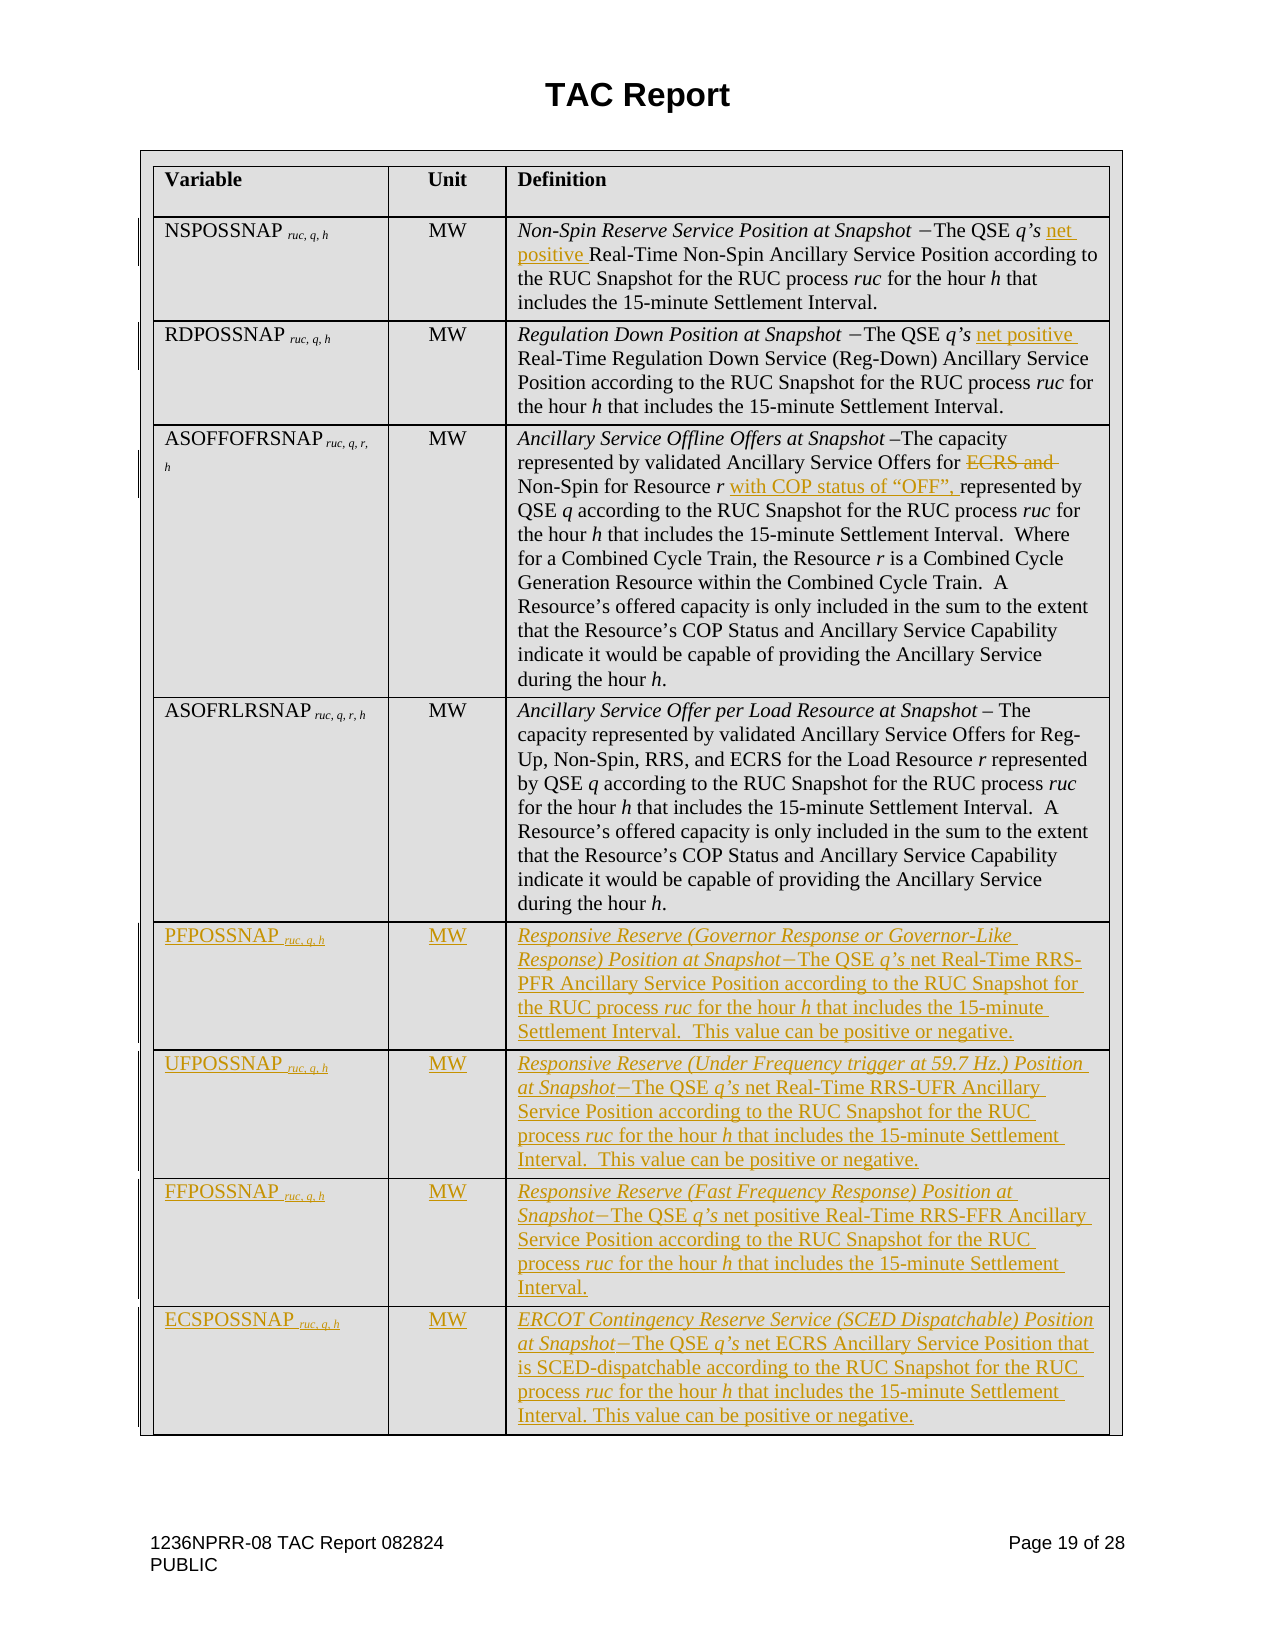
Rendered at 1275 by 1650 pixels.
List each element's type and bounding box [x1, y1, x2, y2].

table_header [141, 151, 1122, 1435]
